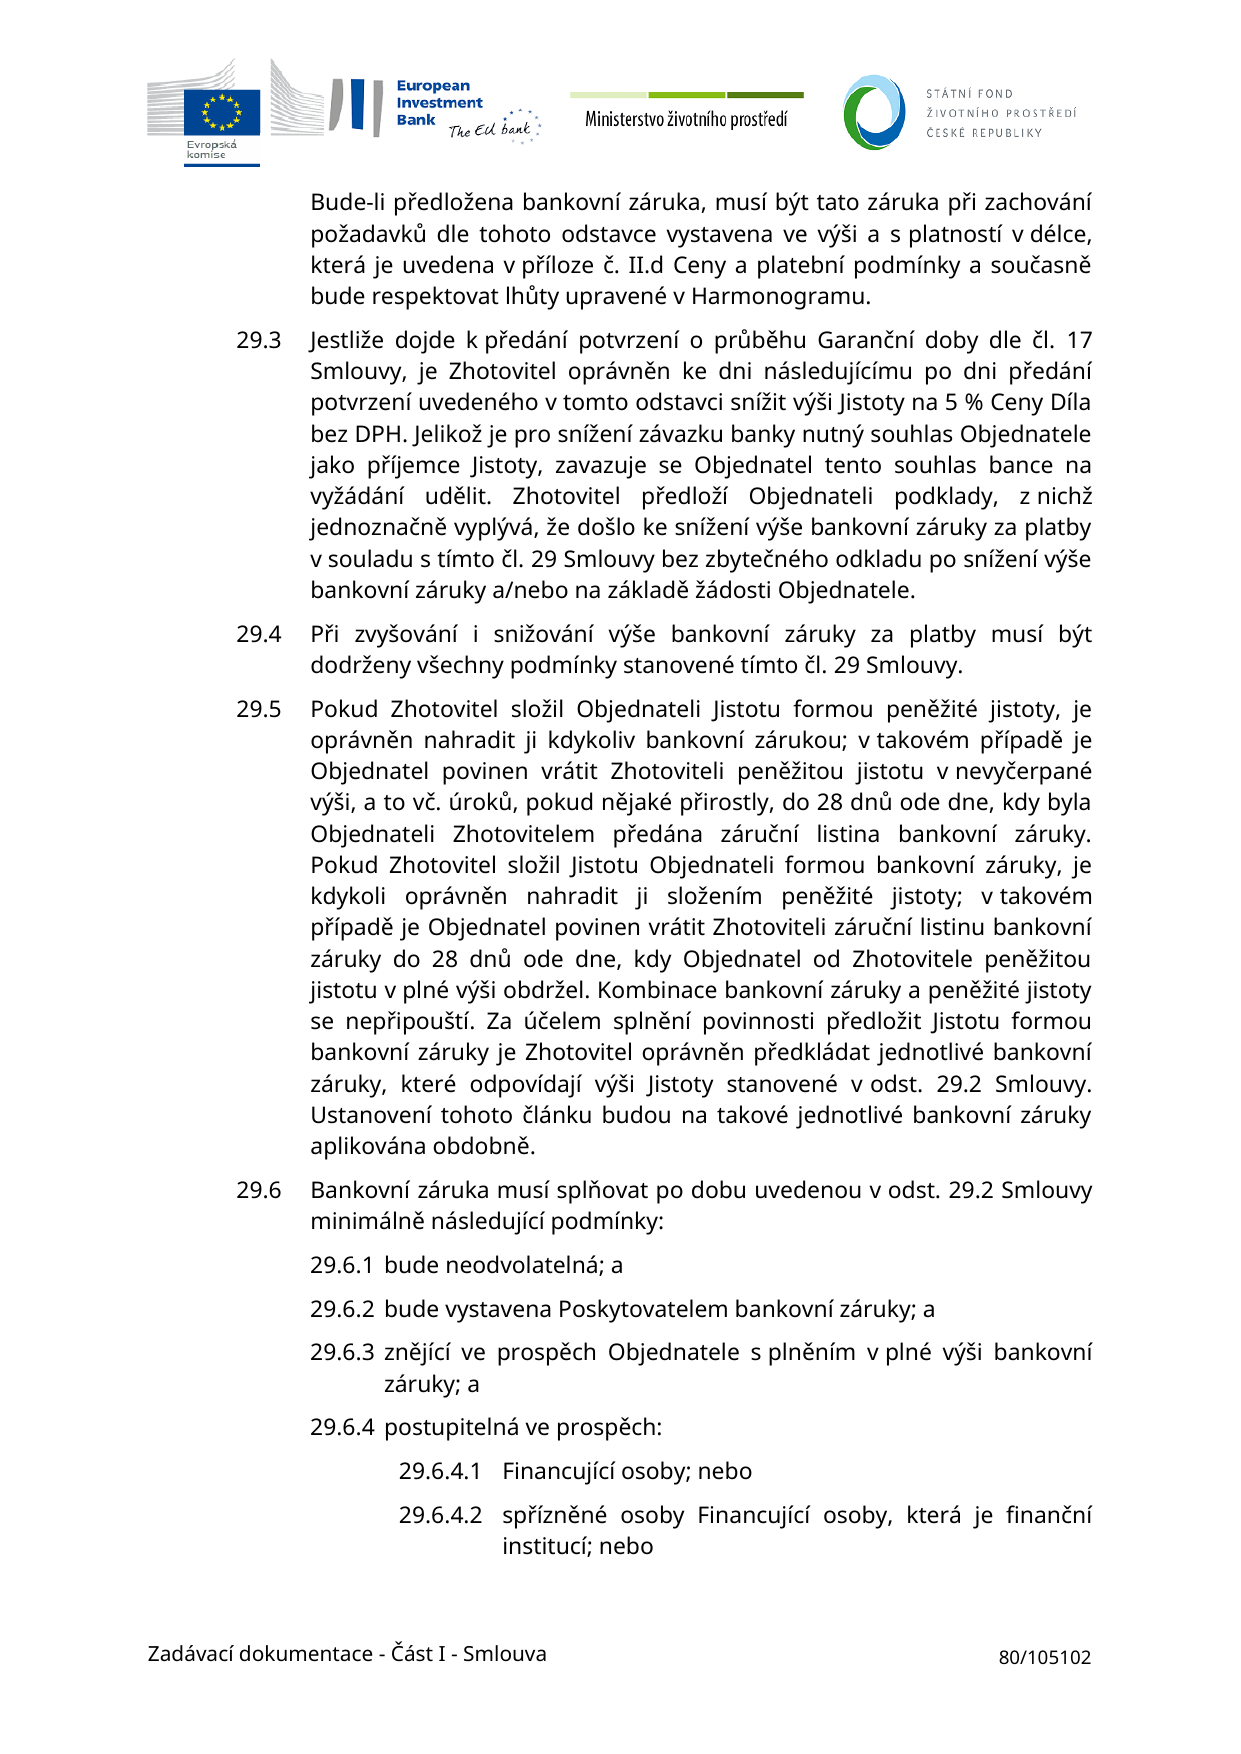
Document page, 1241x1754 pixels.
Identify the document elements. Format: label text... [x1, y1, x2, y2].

list bude neodvolatelná; a [310, 1249, 1093, 1280]
list spřízněné osoby Financující osoby, která je finanční institucí; nebo [399, 1499, 1093, 1561]
list Financující osoby; nebo [399, 1455, 1093, 1486]
list Pokud Zhotovitel složil Objednateli Jistotu formou peněžité jistoty, je oprávněn nahradit ji kdykoliv bankovní zárukou; v takovém případě je Objednatel povinen vrátit Zhotoviteli peněžitou jistotu v nevyčerpané výši, a to vč. úroků, pokud nějaké přirostly, do 28 dnů ode dne, kdy byla Objednateli Zhotovitelem předána záruční listina bankovní záruky. Pokud Zhotovitel složil Jistotu Objednateli formou bankovní záruky, je kdykoli oprávněn nahradit ji složením peněžité jistoty; v takovém případě je Objednatel povinen vrátit Zhotoviteli záruční listinu bankovní záruky do 28 dnů ode dne, kdy Objednatel od Zhotovitele peněžitou jistotu v plné výši obdržel. Kombinace bankovní záruky a peněžité jistoty se nepřipouští. Za účelem splnění povinnosti předložit Jistotu formou bankovní záruky je Zhotovitel oprávněn předkládat jednotlivé bankovní záruky, které odpovídají výši Jistoty stanovené v odst. 29.2 Smlouvy. Ustanovení tohoto článku budou na takové jednotlivé bankovní záruky aplikována obdobně. [236, 692, 1093, 1161]
list Při zvyšování i snižování výše bankovní záruky za platby musí být dodrženy všechny podmínky stanovené tímto čl. 29 Smlouvy. [236, 617, 1093, 680]
list postupitelná ve prospěch: [310, 1411, 1093, 1442]
picture [147, 55, 1092, 167]
list Jestliže dojde k předání potvrzení o průběhu Garanční doby dle čl. 17 Smlouvy, je Zhotovitel oprávněn ke dni následujícímu po dni předání potvrzení uvedeného v tomto odstavci snížit výši Jistoty na 5 % Ceny Díla bez DPH. Jelikož je pro snížení závazku banky nutný souhlas Objednatele jako příjemce Jistoty, zavazuje se Objednatel tento souhlas bance na vyžádání udělit. Zhotovitel předloží Objednateli podklady, z nichž jednoznačně vyplývá, že došlo ke snížení výše bankovní záruky za platby v souladu s tímto čl. 29 Smlouvy bez zbytečného odkladu po snížení výše bankovní záruky a/nebo na základě žádosti Objednatele. [236, 324, 1093, 605]
list Bankovní záruka musí splňovat po dobu uvedenou v odst. 29.2 Smlouvy minimálně následující podmínky: [236, 1174, 1093, 1236]
list znějící ve prospěch Objednatele s plněním v plné výši bankovní záruky; a [310, 1336, 1093, 1399]
list bude vystavena Poskytovatelem bankovní záruky; a [310, 1292, 1093, 1324]
